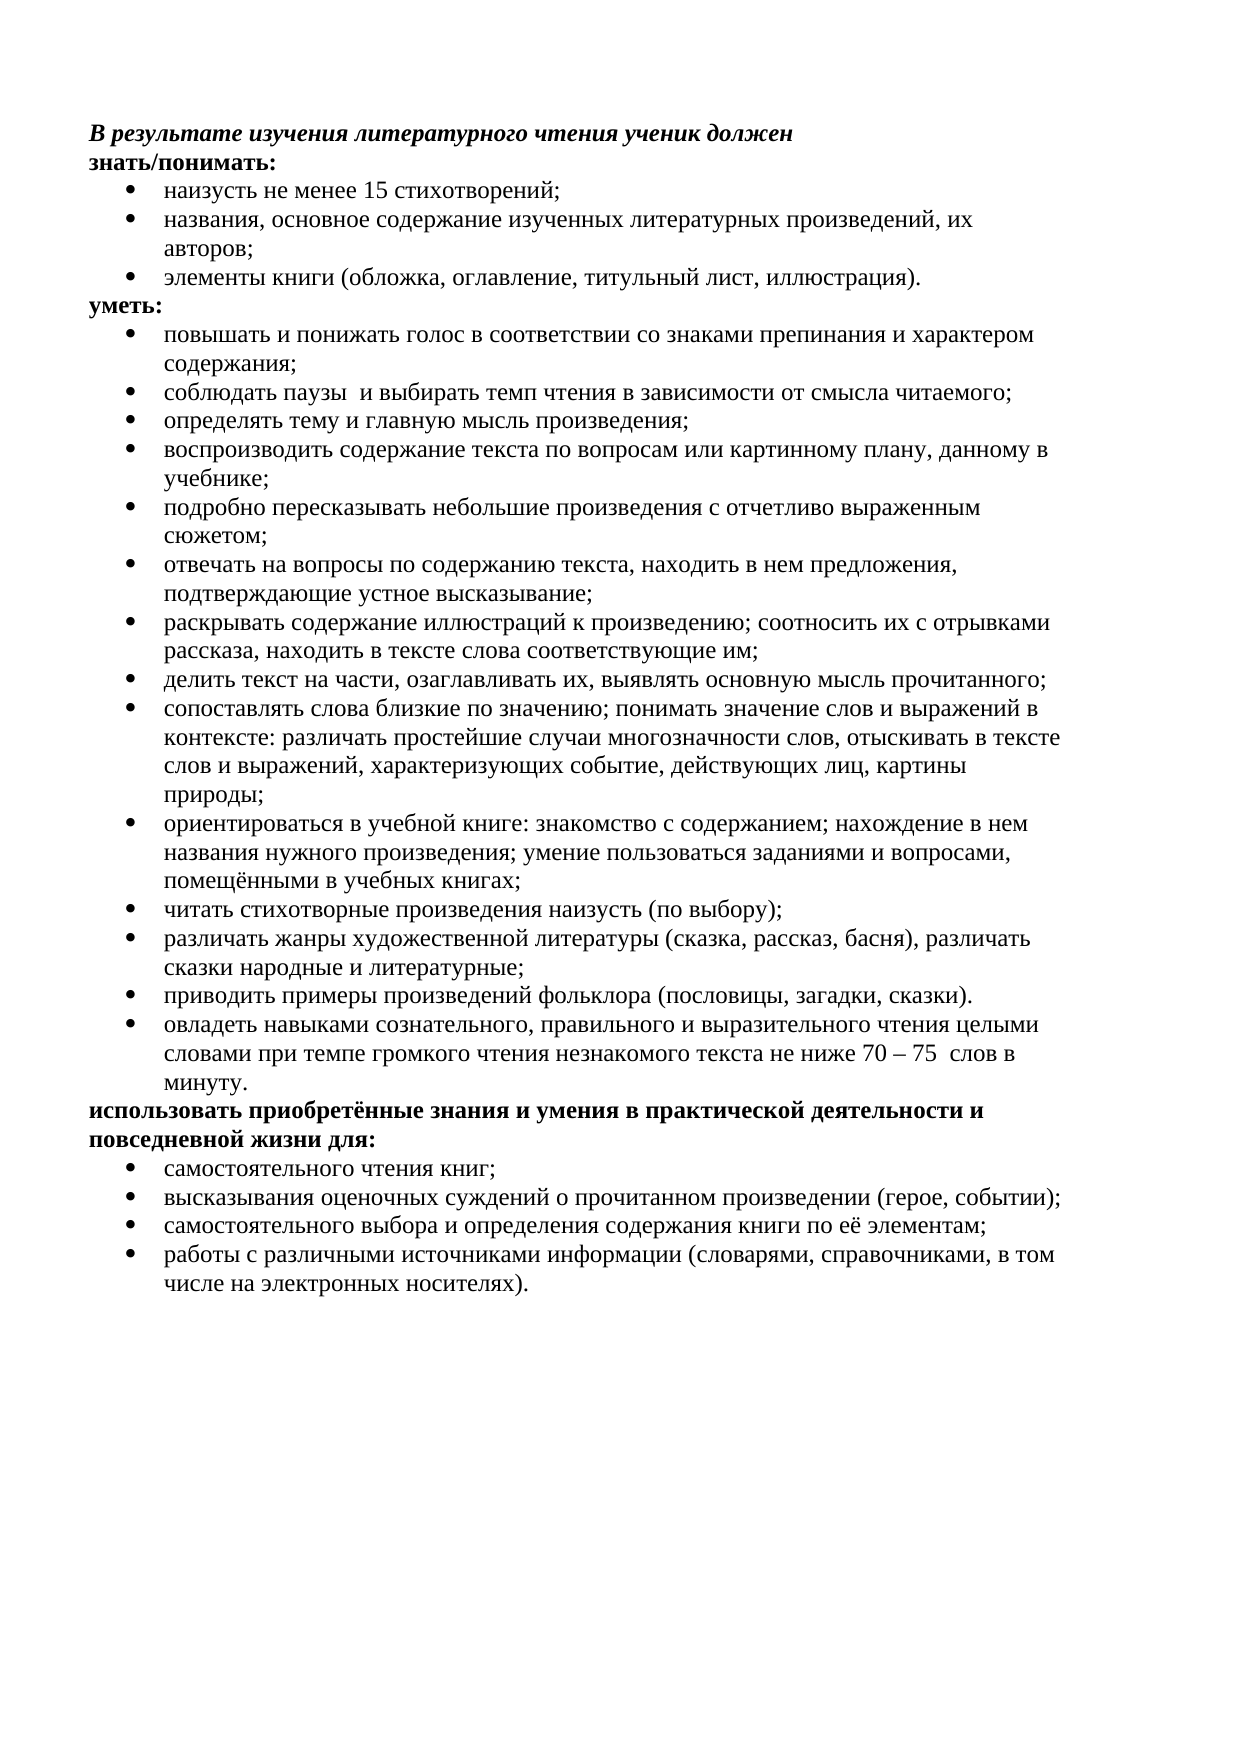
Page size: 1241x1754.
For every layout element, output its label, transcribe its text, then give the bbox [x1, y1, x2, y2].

list сопоставлять слова близкие по значению; понимать значение слов и выражений в контексте: различать простейшие случаи многозначности слов, отыскивать в тексте слов и выражений, характеризующих событие, действующих лиц, картины природы; [126, 693, 1063, 808]
list отвечать на вопросы по содержанию текста, находить в нем предложения, подтверждающие устное высказывание; [126, 549, 1063, 607]
list овладеть навыками сознательного, правильного и выразительного чтения целыми словами при темпе громкого чтения незнакомого текста не ниже 70 – 75 слов в минуту. [126, 1009, 1063, 1096]
text использовать приобретённые знания и умения в практической деятельности и повседневной жизни для: [88, 1096, 1063, 1153]
list самостоятельного чтения книг; [126, 1153, 1063, 1182]
list раскрывать содержание иллюстраций к произведению; соотносить их с отрывками рассказа, находить в тексте слова соответствующие им; [126, 607, 1063, 664]
text знать/понимать: [88, 147, 1063, 176]
list самостоятельного выбора и определения содержания книги по её элементам; [126, 1211, 1063, 1239]
list читать стихотворные произведения наизусть (по выбору); [126, 894, 1063, 923]
list повышать и понижать голос в соответствии со знаками препинания и характером содержания; [126, 319, 1063, 377]
list определять тему и главную мысль произведения; [126, 406, 1063, 434]
list элементы книги (обложка, оглавление, титульный лист, иллюстрация). [126, 262, 1063, 291]
list высказывания оценочных суждений о прочитанном произведении (герое, событии); [126, 1182, 1063, 1211]
list подробно пересказывать небольшие произведения с отчетливо выраженным сюжетом; [126, 492, 1063, 549]
list ориентироваться в учебной книге: знакомство с содержанием; нахождение в нем названия нужного произведения; умение пользоваться заданиями и вопросами, помещёнными в учебных книгах; [126, 808, 1063, 894]
text В результате изучения литературного чтения ученик должен [88, 118, 1063, 147]
list работы с различными источниками информации (словарями, справочниками, в том числе на электронных носителях). [126, 1239, 1063, 1297]
list делить текст на части, озаглавливать их, выявлять основную мысль прочитанного; [126, 664, 1063, 693]
list соблюдать паузы и выбирать темп чтения в зависимости от смысла читаемого; [126, 377, 1063, 406]
text уметь: [88, 291, 1063, 319]
list воспроизводить содержание текста по вопросам или картинному плану, данному в учебнике; [126, 434, 1063, 492]
list приводить примеры произведений фольклора (пословицы, загадки, сказки). [126, 981, 1063, 1009]
list названия, основное содержание изученных литературных произведений, их авторов; [126, 204, 1063, 262]
list наизусть не менее 15 стихотворений; [126, 176, 1063, 204]
list различать жанры художественной литературы (сказка, рассказ, басня), различать сказки народные и литературные; [126, 923, 1063, 981]
